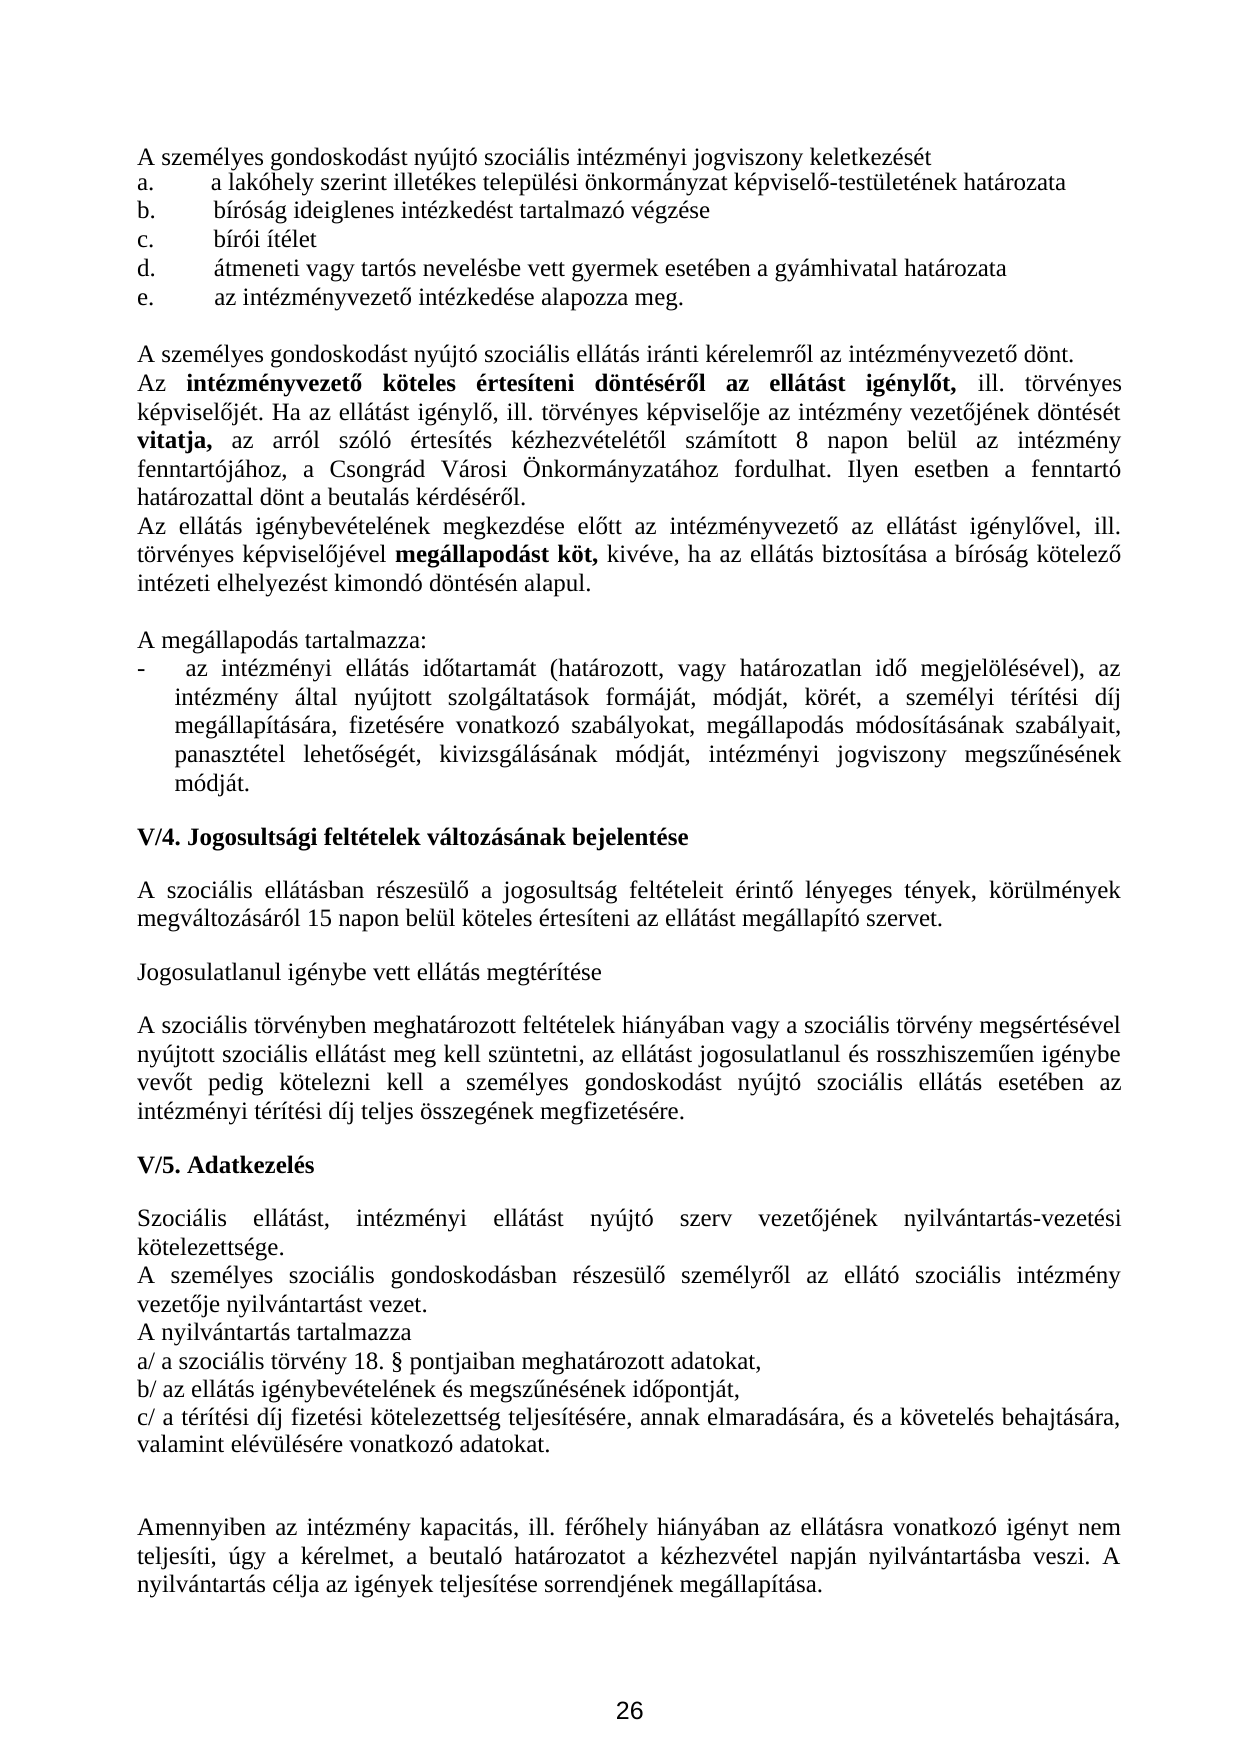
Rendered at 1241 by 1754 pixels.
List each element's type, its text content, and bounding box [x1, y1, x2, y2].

text c/ a térítési díj fizetési kötelezettség teljesítésére, annak elmaradására, és a követelés behajtására, valamint elévülésére vonatkozó adatokat. [137, 1403, 1122, 1458]
list bírói ítélet [137, 225, 1122, 253]
list átmeneti vagy tartós nevelésbe vett gyermek esetében a gyámhivatal határozata [137, 253, 1122, 282]
text a/ a szociális törvény 18. § pontjaiban meghatározott adatokat, [137, 1346, 1122, 1375]
text A szociális ellátásban részesülő a jogosultság feltételeit érintő lényeges tények, körülmények megváltozásáról 15 napon belül köteles értesíteni az ellátást megállapító szervet. [137, 875, 1122, 932]
text Az ellátás igénybevételének megkezdése előtt az intézményvezető az ellátást igénylővel, ill. törvényes képviselőjével megállapodást köt, kivéve, ha az ellátás biztosítása a bíróság kötelező intézeti elhelyezést kimondó döntésén alapul. [137, 511, 1122, 597]
text Szociális ellátást, intézményi ellátást nyújtó szerv vezetőjének nyilvántartás-vezetési kötelezettsége. [137, 1203, 1122, 1261]
text - az intézményi ellátás időtartamát (határozott, vagy határozatlan idő megjelölésével), az intézmény által nyújtott szolgáltatások formáját, módját, körét, a személyi térítési díj megállapítására, fizetésére vonatkozó szabályokat, megállapodás módosításának szabályait, panasztétel lehetőségét, kivizsgálásának módját, intézményi jogviszony megszűnésének módját. [137, 654, 1122, 797]
text A nyilvántartás tartalmazza [137, 1318, 1122, 1346]
text Jogosulatlanul igénybe vett ellátás megtérítése [137, 961, 1122, 986]
text A megállapodás tartalmazza: [137, 625, 1122, 654]
list az intézményvezető intézkedése alapozza meg. [137, 282, 1122, 311]
text b/ az ellátás igénybevételének és megszűnésének időpontját, [137, 1375, 1122, 1403]
list bíróság ideiglenes intézkedést tartalmazó végzése [137, 196, 1122, 225]
list a lakóhely szerint illetékes települési önkormányzat képviselő-testületének határozata [137, 171, 1122, 196]
text A személyes szociális gondoskodásban részesülő személyről az ellátó szociális intézmény vezetője nyilvántartást vezet. [137, 1261, 1122, 1318]
text V/5. Adatkezelés [137, 1153, 1122, 1178]
text Az intézményvezető köteles értesíteni döntéséről az ellátást igénylőt, ill. törvényes képviselőjét. Ha az ellátást igénylő, ill. törvényes képviselője az intézmény vezetőjének döntését vitatja, az arról szóló értesítés kézhezvételétől számított 8 napon belül az intézmény fenntartójához, a Csongrád Városi Önkormányzatához fordulhat. Ilyen esetben a fenntartó határozattal dönt a beutalás kérdéséről. [137, 368, 1122, 511]
text Amennyiben az intézmény kapacitás, ill. férőhely hiányában az ellátásra vonatkozó igényt nem teljesíti, úgy a kérelmet, a beutaló határozatot a kézhezvétel napján nyilvántartásba veszi. A nyilvántartás célja az igények teljesítése sorrendjének megállapítása. [137, 1513, 1122, 1598]
text A szociális törvényben meghatározott feltételek hiányában vagy a szociális törvény megsértésével nyújtott szociális ellátást meg kell szüntetni, az ellátást jogosulatlanul és rosszhiszeműen igénybe vevőt pedig kötelezni kell a személyes gondoskodást nyújtó szociális ellátás esetében az intézményi térítési díj teljes összegének megfizetésére. [137, 1011, 1122, 1125]
text A személyes gondoskodást nyújtó szociális ellátás iránti kérelemről az intézményvezető dönt. [137, 340, 1122, 368]
text V/4. Jogosultsági feltételek változásának bejelentése [137, 825, 1122, 850]
text A személyes gondoskodást nyújtó szociális intézményi jogviszony keletkezését [137, 146, 1122, 171]
